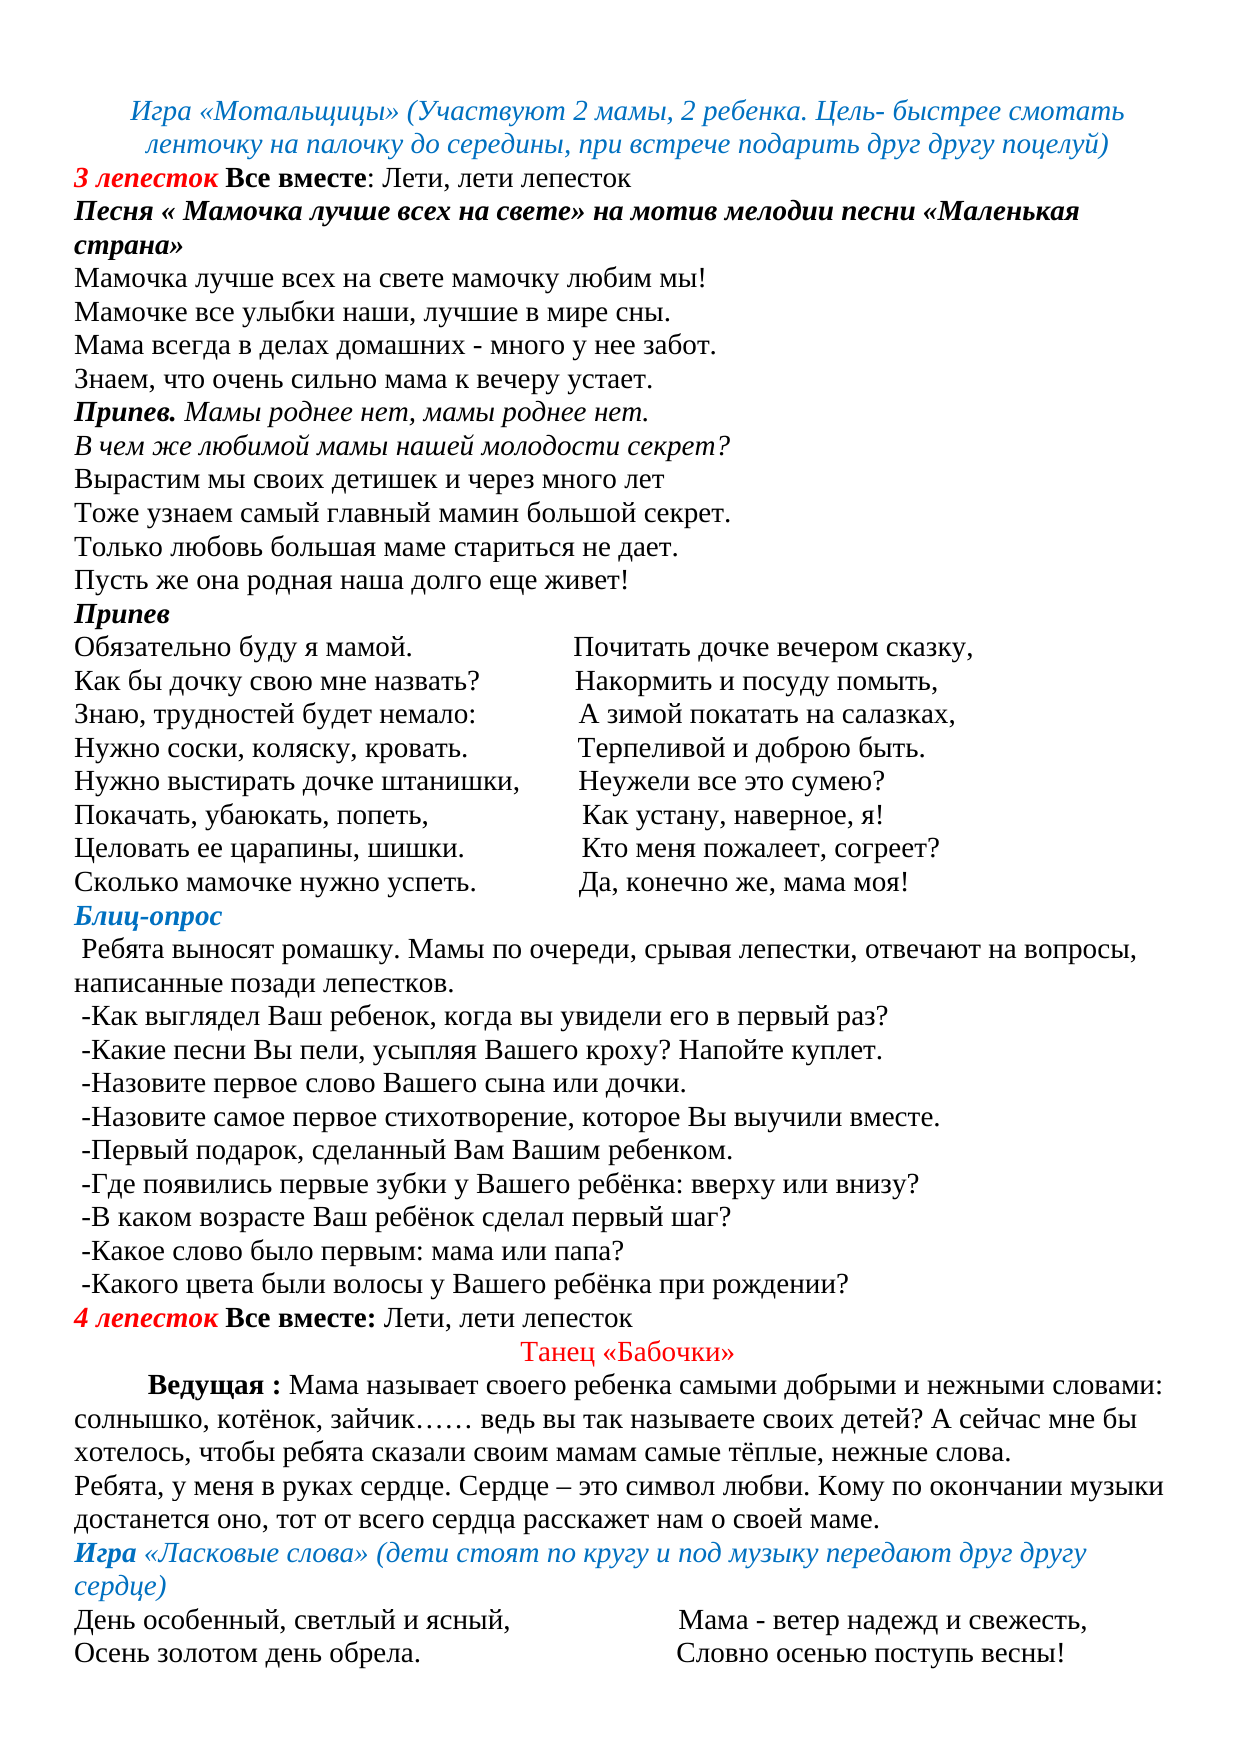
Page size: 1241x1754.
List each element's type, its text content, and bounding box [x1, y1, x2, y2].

text -В каком возрасте Ваш ребёнок сделал первый шаг? [74, 1199, 1181, 1233]
text -Назовите самое первое стихотворение, которое Вы выучили вместе. [74, 1099, 1181, 1132]
text -Какое слово было первым: мама или папа? [74, 1233, 1181, 1267]
text -Какие песни Вы пели, усыпляя Вашего кроху? Напойте куплет. [74, 1032, 1181, 1065]
text Целовать ее царапины, шишки. Кто меня пожалеет, согреет? [74, 831, 1181, 864]
text Как бы дочку свою мне назвать? Накормить и посуду помыть, [74, 663, 1181, 696]
text Нужно выстирать дочке штанишки, Неужели все это сумею? [74, 763, 1181, 797]
text Ребята выносят ромашку. Мамы по очереди, срывая лепестки, отвечают на вопросы, написанные позади лепестков. [74, 931, 1181, 998]
text -Как выглядел Ваш ребенок, когда вы увидели его в первый раз? [74, 998, 1181, 1032]
text Песня « Мамочка лучше всех на свете» на мотив мелодии песни «Маленькая страна» Мамочка лучше всех на свете мамочку любим мы! Мамочке все улыбки наши, лучшие в мире сны. Мама всегда в делах домашних - много у нее забот. Знаем, что очень сильно мама к вечеру устает. Припев. Мамы роднее нет, мамы роднее нет. В чем же любимой мамы нашей молодости секрет? Вырастим мы своих детишек и через много лет Тоже узнаем самый главный мамин большой секрет. Только любовь большая маме стариться не дает. Пусть же она родная наша долго еще живет! Припев Обязательно буду я мамой. Почитать дочке вечером сказку, [74, 193, 1181, 663]
text Блиц-опрос [74, 898, 1181, 931]
text Ведущая : Мама называет своего ребенка самыми добрыми и нежными словами: солнышко, котёнок, зайчик…… ведь вы так называете своих детей? А сейчас мне бы хотелось, чтобы ребята сказали своим мамам самые тёплые, нежные слова. Ребята, у меня в руках сердце. Сердце – это символ любви. Кому по окончании музыки достанется оно, тот от всего сердца расскажет нам о своей маме. Игра «Ласковые слова» (дети стоят по кругу и под музыку передают друг другу сердце) [74, 1367, 1181, 1602]
text Игра «Мотальщицы» (Участвуют 2 мамы, 2 ребенка. Цель- быстрее смотать ленточку на палочку до середины, при встрече подарить друг другу поцелуй) [74, 93, 1181, 160]
text Знаю, трудностей будет немало: А зимой покатать на салазках, [74, 696, 1181, 730]
text Покачать, убаюкать, попеть, Как устану, наверное, я! [74, 797, 1181, 831]
text Нужно соски, коляску, кровать. Терпеливой и доброю быть. [74, 730, 1181, 763]
text День особенный, светлый и ясный, Мама - ветер надежд и свежесть, [74, 1602, 1181, 1636]
text -Где появились первые зубки у Вашего ребёнка: вверху или внизу? [74, 1166, 1181, 1199]
text -Какого цвета были волосы у Вашего ребёнка при рождении? [74, 1267, 1181, 1300]
text 4 лепесток Все вместе: Лети, лети лепесток [74, 1300, 1181, 1334]
text -Первый подарок, сделанный Вам Вашим ребенком. [74, 1132, 1181, 1166]
text Осень золотом день обрела. Словно осенью поступь весны! [74, 1636, 1181, 1669]
text -Назовите первое слово Вашего сына или дочки. [74, 1065, 1181, 1099]
text Танец «Бабочки» [74, 1334, 1181, 1367]
text Сколько мамочке нужно успеть. Да, конечно же, мама моя! [74, 864, 1181, 898]
text 3 лепесток Все вместе: Лети, лети лепесток [74, 160, 1181, 193]
